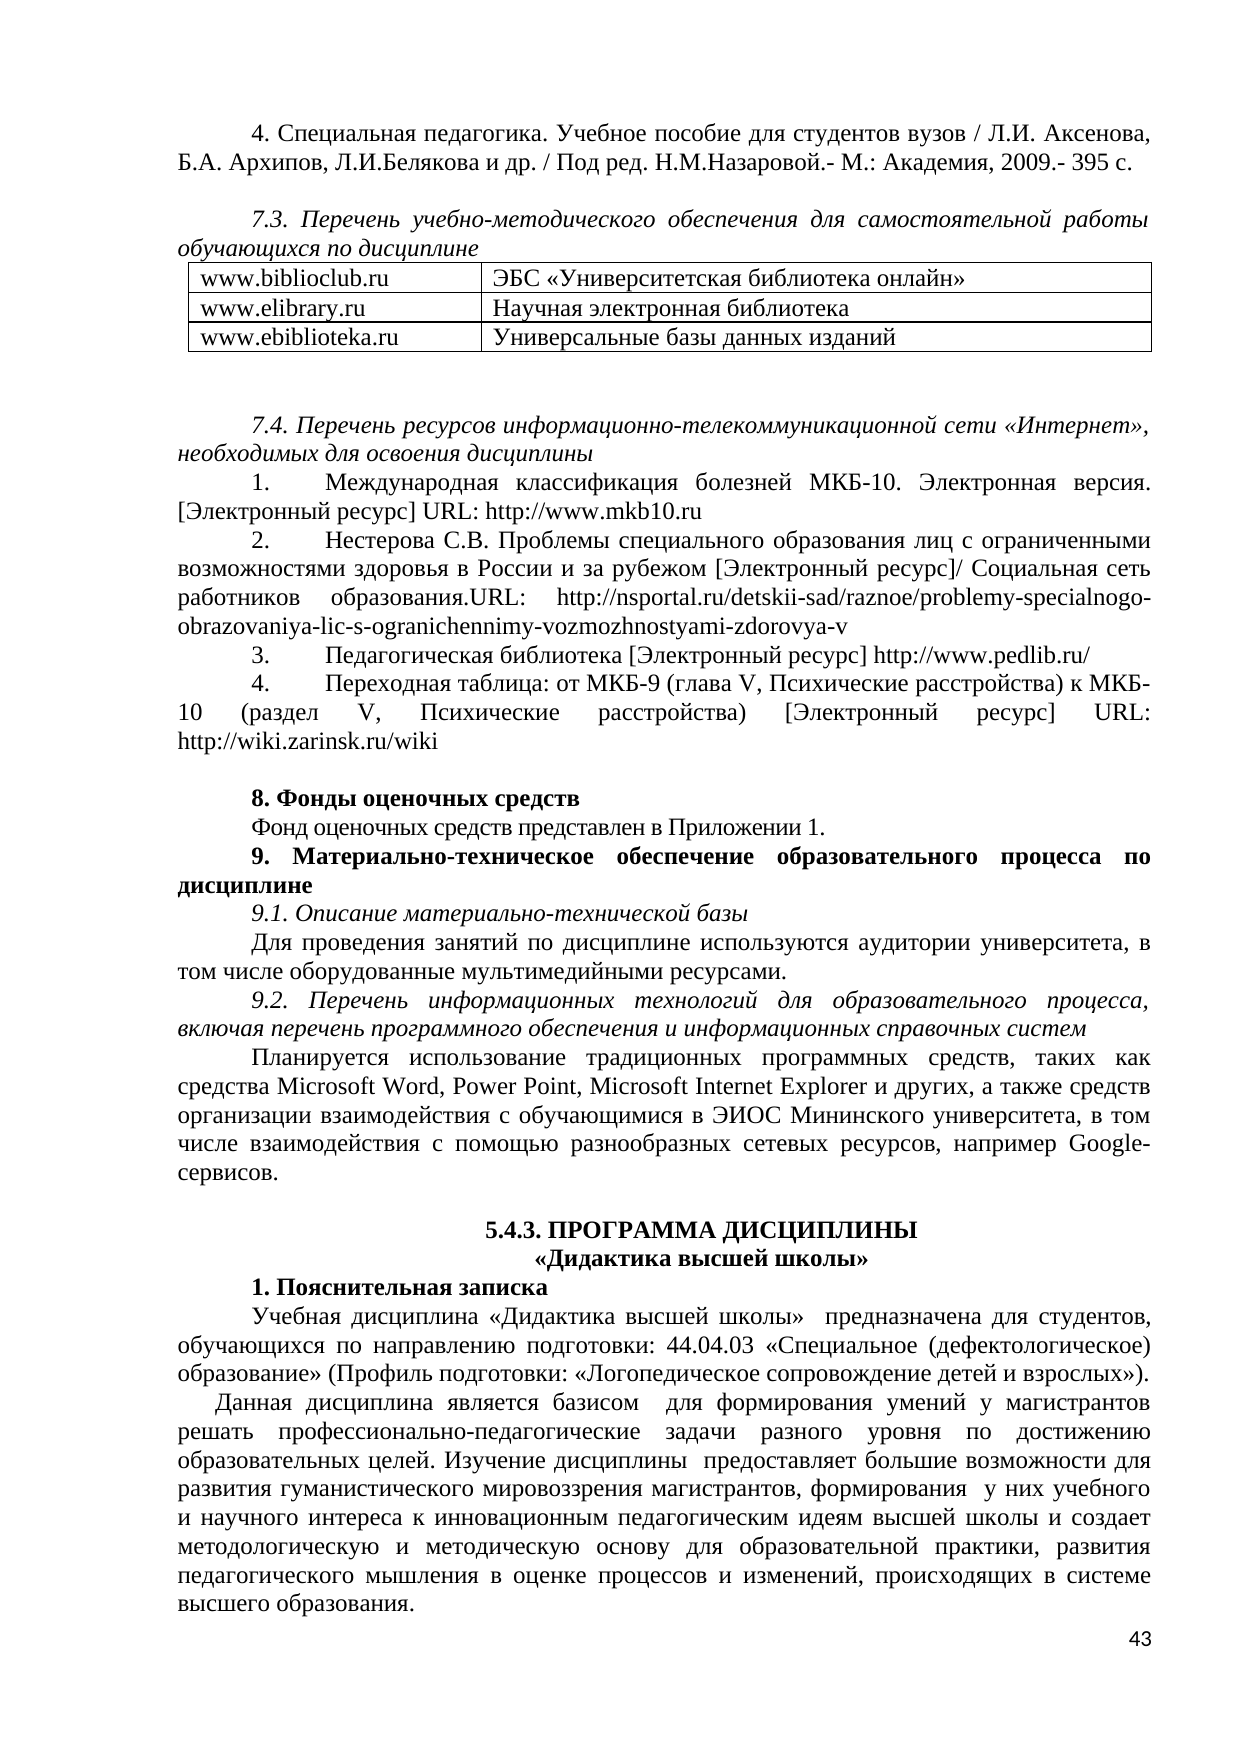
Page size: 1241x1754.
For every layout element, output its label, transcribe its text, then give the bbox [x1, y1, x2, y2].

text 1. Пояснительная записка [177, 1272, 1152, 1301]
table_cell www.elibrary.ru [189, 293, 481, 321]
text Фонд оценочных средств представлен в Приложении 1. [177, 812, 1152, 841]
list Педагогическая библиотека [Электронный ресурс] http://www.pedlib.ru/ [177, 640, 1152, 668]
table_header www.biblioclub.ru [189, 263, 481, 292]
text Данная дисциплина является базисом для формирования умений у магистрантов решать профессионально-педагогические задачи разного уровня по достижению образовательных целей. Изучение дисциплины предоставляет большие возможности для развития гуманистического мировоззрения магистрантов, формирования у них учебного и научного интереса к инновационным педагогическим идеям высшей школы и создает методологическую и методическую основу для образовательной практики, развития педагогического мышления в оценке процессов и изменений, происходящих в системе высшего образования. [177, 1387, 1152, 1617]
subtitle 9.2. Перечень информационных технологий для образовательного процесса, включая перечень программного обеспечения и информационных справочных систем [177, 985, 1152, 1042]
text Учебная дисциплина «Дидактика высшей школы» предназначена для студентов, обучающихся по направлению подготовки: 44.04.03 «Специальное (дефектологическое) образование» (Профиль подготовки: «Логопедическое сопровождение детей и взрослых»). [177, 1301, 1152, 1387]
text Для проведения занятий по дисциплине используются аудитории университета, в том числе оборудованные мультимедийными ресурсами. [177, 927, 1152, 985]
text 9. Материально-техническое обеспечение образовательного процесса по дисциплине [177, 841, 1152, 898]
text «Дидактика высшей школы» [177, 1243, 1152, 1272]
list Международная классификация болезней МКБ-10. Электронная версия. [Электронный ресурс] URL: http://www.mkb10.ru [177, 467, 1152, 525]
text 8. Фонды оценочных средств [177, 783, 1152, 812]
subtitle 9.1. Описание материально-технической базы [177, 898, 1152, 927]
list Переходная таблица: от МКБ-9 (глава V, Психические расстройства) к МКБ-10 (раздел V, Психические расстройства) [Электронный ресурс] URL: http://wiki.zarinsk.ru/wiki [177, 668, 1152, 755]
table_cell Научная электронная библиотека [482, 293, 1151, 321]
text 7.4. Перечень ресурсов информационно-телекоммуникационной сети «Интернет», необходимых для освоения дисциплины [177, 410, 1152, 467]
table_header ЭБС «Университетская библиотека онлайн» [482, 263, 1151, 292]
table_cell Универсальные базы данных изданий [482, 323, 1151, 351]
text Планируется использование традиционных программных средств, таких как средства Microsoft Word, Power Point, Microsoft Internet Explorer и других, а также средств организации взаимодействия с обучающимися в ЭИОС Мининского университета, в том числе взаимодействия с помощью разнообразных сетевых ресурсов, например Google-сервисов. [177, 1042, 1152, 1186]
table_cell www.ebiblioteka.ru [189, 323, 481, 351]
list Нестерова С.В. Проблемы специального образования лиц с ограниченными возможностями здоровья в России и за рубежом [Электронный ресурс]/ Социальная сеть работников образования.URL: http://nsportal.ru/detskii-sad/raznoe/problemy-specialnogo-obrazovaniya-lic-s-ogranichennimy-vozmozhnostyami-zdorovya-v [177, 525, 1152, 640]
text 5.4.3. ПРОГРАММА ДИСЦИПЛИНЫ [177, 1215, 1152, 1243]
text 7.3. Перечень учебно-методического обеспечения для самостоятельной работы обучающихся по дисциплине [177, 204, 1152, 262]
text 4. Специальная педагогика. Учебное пособие для студентов вузов / Л.И. Аксенова, Б.А. Архипов, Л.И.Белякова и др. / Под ред. Н.М.Назаровой.- М.: Академия, 2009.- 395 с. [177, 118, 1152, 176]
